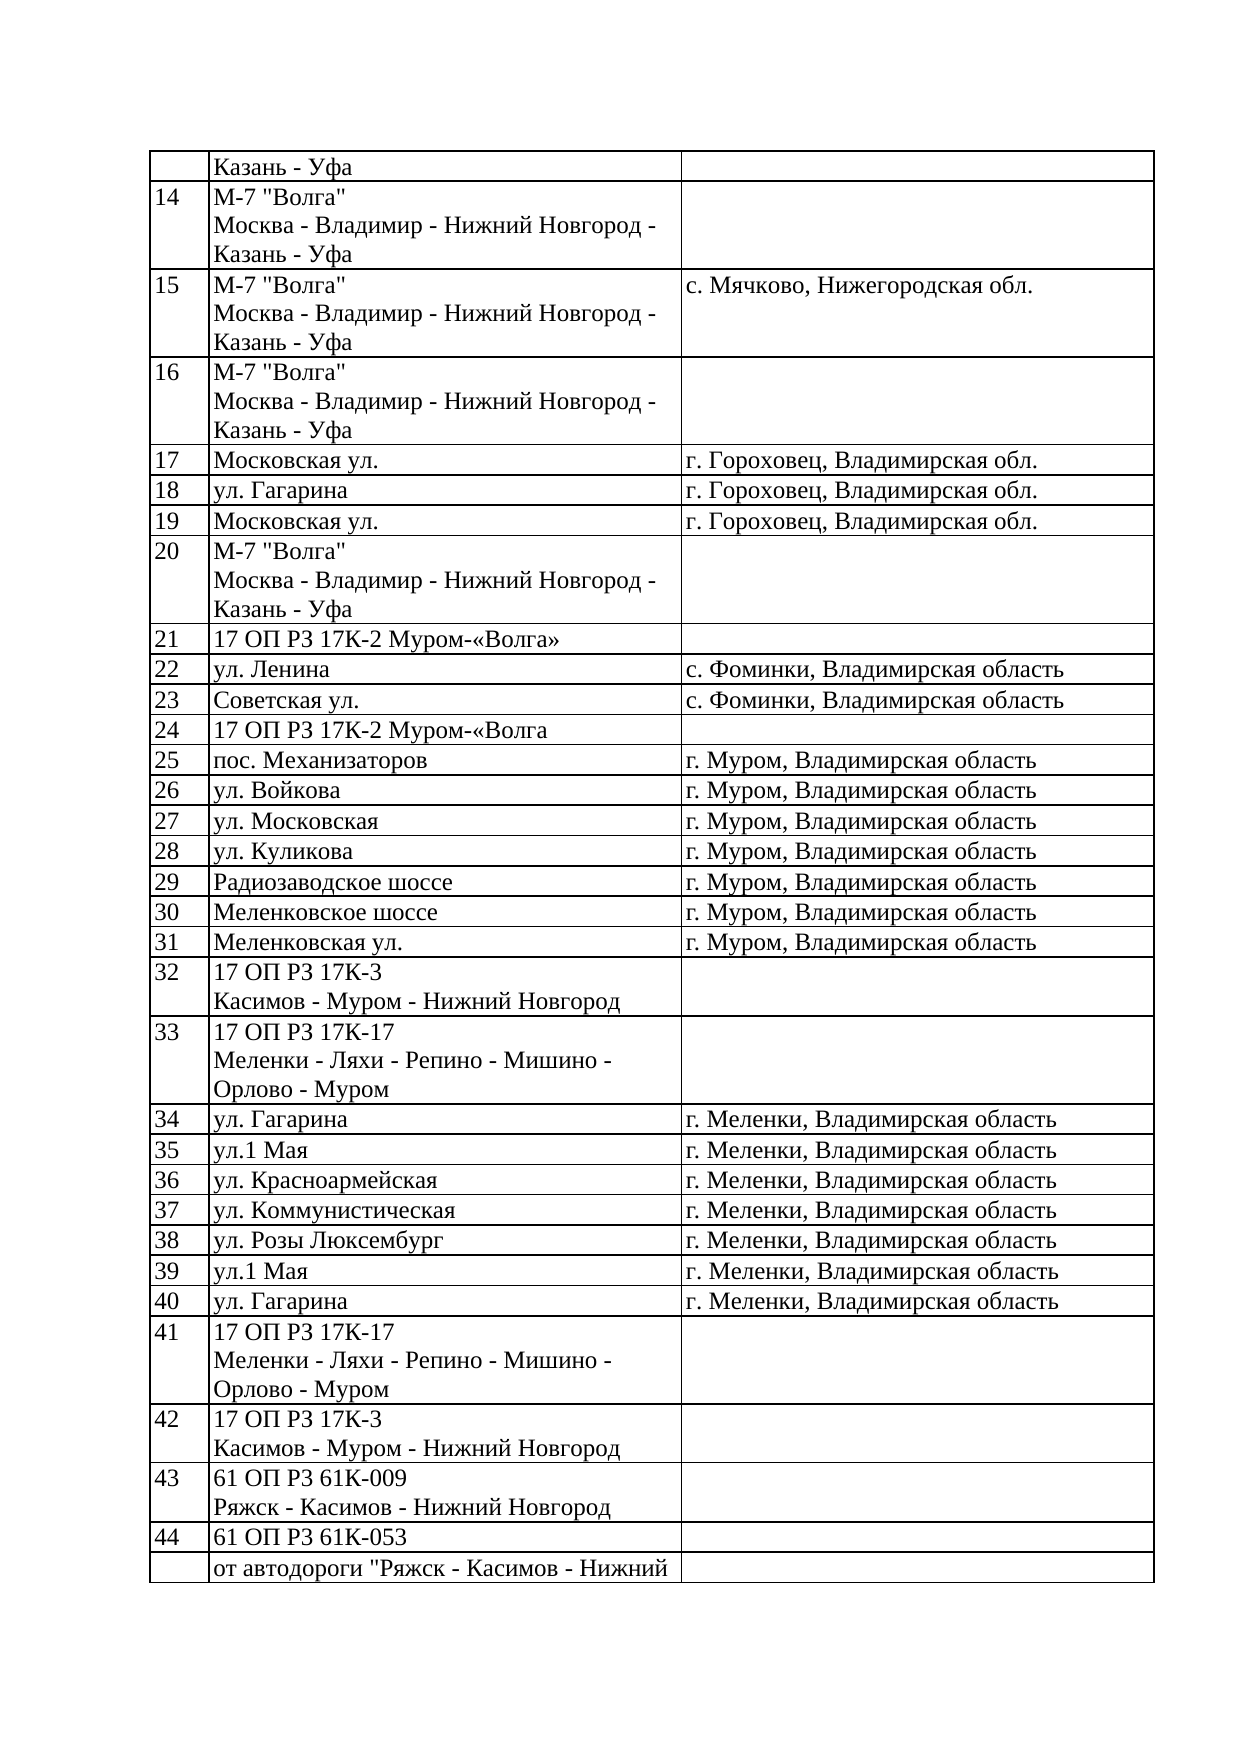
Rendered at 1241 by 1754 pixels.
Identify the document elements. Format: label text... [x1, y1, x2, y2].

table_cell [682, 1405, 1153, 1462]
table_cell г. Муром, Владимирская область [682, 806, 1153, 835]
table_cell [682, 182, 1153, 268]
table_cell г. Меленки, Владимирская область [682, 1195, 1153, 1224]
table_cell г. Муром, Владимирская область [682, 897, 1153, 926]
table_cell г. Меленки, Владимирская область [682, 1135, 1153, 1163]
table_cell с. Мячково, Нижегородская обл. [682, 270, 1153, 356]
table_cell М-7 "Волга" Москва - Владимир - Нижний Новгород -Казань - Уфа [210, 270, 681, 356]
table_cell 17 ОП РЗ 17К-2 Муром-«Волга» [210, 624, 681, 653]
table_cell Московская ул. [210, 506, 681, 535]
table_cell г. Меленки, Владимирская область [682, 1105, 1153, 1133]
table_cell ул.1 Мая [210, 1135, 681, 1163]
table_cell г. Меленки, Владимирская область [682, 1165, 1153, 1194]
table_cell 41 [151, 1317, 208, 1403]
table_cell 17 [151, 445, 208, 474]
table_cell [210, 152, 681, 180]
table_cell г. Гороховец, Владимирская обл. [682, 506, 1153, 535]
table_cell 17 ОП РЗ 17К-3 Касимов - Муром - Нижний Новгород [210, 1405, 681, 1462]
table_cell 13 [151, 152, 208, 180]
table_cell с. Фоминки, Владимирская область [682, 655, 1153, 683]
table_cell ул. Ленина [210, 655, 681, 683]
table_cell 31 [151, 927, 208, 956]
table_cell 37 [151, 1195, 208, 1224]
table_cell 32 [151, 958, 208, 1015]
table_cell [682, 715, 1153, 744]
table_cell [682, 358, 1153, 444]
table_cell 19 [151, 506, 208, 535]
table_cell ул.1 Мая [210, 1256, 681, 1285]
table_cell 26 [151, 776, 208, 804]
table_cell 61 ОП Р3 61К-009 Ряжск - Касимов - Нижний Новгород [210, 1463, 681, 1521]
table_cell Московская ул. [210, 445, 681, 474]
table_cell 20 [151, 536, 208, 622]
table_cell 27 [151, 806, 208, 835]
table_cell 33 [151, 1017, 208, 1103]
table_cell 24 [151, 715, 208, 744]
table_cell М-7 "Волга" Москва - Владимир - Нижний Новгород -Казань - Уфа [210, 536, 681, 622]
table_cell [682, 1523, 1153, 1551]
table_cell 14 [151, 182, 208, 268]
table_cell М-7 "Волга" Москва - Владимир - Нижний Новгород -Казань - Уфа [210, 358, 681, 444]
table_cell г. Муром, Владимирская область [682, 867, 1153, 895]
table_cell 30 [151, 897, 208, 926]
table_cell ул. Красноармейская [210, 1165, 681, 1194]
table_cell 17 ОП РЗ 17К-2 Муром-«Волга [210, 715, 681, 744]
table_cell ул. Гагарина [210, 1105, 681, 1133]
table_cell г. Муром, Владимирская область [682, 927, 1153, 956]
table_cell г. Муром, Владимирская область [682, 745, 1153, 774]
table_cell 44 [151, 1523, 208, 1551]
table_cell г. Гороховец, Владимирская обл. [682, 445, 1153, 474]
table_cell [682, 1553, 1153, 1582]
table_cell г. Меленки, Владимирская область [682, 1256, 1153, 1285]
table_cell 25 [151, 745, 208, 774]
table_cell 22 [151, 655, 208, 683]
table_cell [682, 152, 1153, 180]
table_cell 29 [151, 867, 208, 895]
table_cell Меленковская ул. [210, 927, 681, 956]
table_cell Радиозаводское шоссе [210, 867, 681, 895]
table_cell пос. Механизаторов [210, 745, 681, 774]
table_cell с. Фоминки, Владимирская область [682, 685, 1153, 713]
table_cell г. Гороховец, Владимирская обл. [682, 476, 1153, 504]
table_cell г. Меленки, Владимирская область [682, 1286, 1153, 1315]
table_cell 17 ОП РЗ 17К-3 Касимов - Муром - Нижний Новгород [210, 958, 681, 1015]
table_cell 35 [151, 1135, 208, 1163]
table_cell Меленковское шоссе [210, 897, 681, 926]
table_cell ул. Гагарина [210, 476, 681, 504]
table_cell [682, 536, 1153, 622]
table_cell 15 [151, 270, 208, 356]
table_cell 43 [151, 1463, 208, 1521]
table_cell ул. Гагарина [210, 1286, 681, 1315]
table_cell 38 [151, 1226, 208, 1254]
table_cell ул. Розы Люксембург [210, 1226, 681, 1254]
table_cell г. Меленки, Владимирская область [682, 1226, 1153, 1254]
table_cell 28 [151, 836, 208, 865]
table_cell [682, 1017, 1153, 1103]
table_cell 42 [151, 1405, 208, 1462]
table_cell 21 [151, 624, 208, 653]
table_cell 36 [151, 1165, 208, 1194]
table_cell [682, 624, 1153, 653]
table_cell ул. Коммунистическая [210, 1195, 681, 1224]
table_cell ул. Войкова [210, 776, 681, 804]
table_cell г. Муром, Владимирская область [682, 836, 1153, 865]
table_cell [682, 1317, 1153, 1403]
table_cell г. Муром, Владимирская область [682, 776, 1153, 804]
table_cell Советская ул. [210, 685, 681, 713]
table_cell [210, 182, 681, 268]
table_cell 17 ОП РЗ 17К-17 Меленки - Ляхи - Репино - Мишино -Орлово - Муром [210, 1317, 681, 1403]
table_cell [682, 1463, 1153, 1521]
table_cell 61 ОП Р3 61К-053 [210, 1523, 681, 1551]
table_cell 39 [151, 1256, 208, 1285]
table_cell 16 [151, 358, 208, 444]
table_cell 40 [151, 1286, 208, 1315]
table_cell [151, 1553, 208, 1582]
table_cell 17 ОП РЗ 17К-17 Меленки - Ляхи - Репино - Мишино -Орлово - Муром [210, 1017, 681, 1103]
table_cell [682, 958, 1153, 1015]
table_cell 23 [151, 685, 208, 713]
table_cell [210, 1553, 681, 1582]
table_cell 18 [151, 476, 208, 504]
table_cell 34 [151, 1105, 208, 1133]
table_cell ул. Куликова [210, 836, 681, 865]
table_cell ул. Московская [210, 806, 681, 835]
